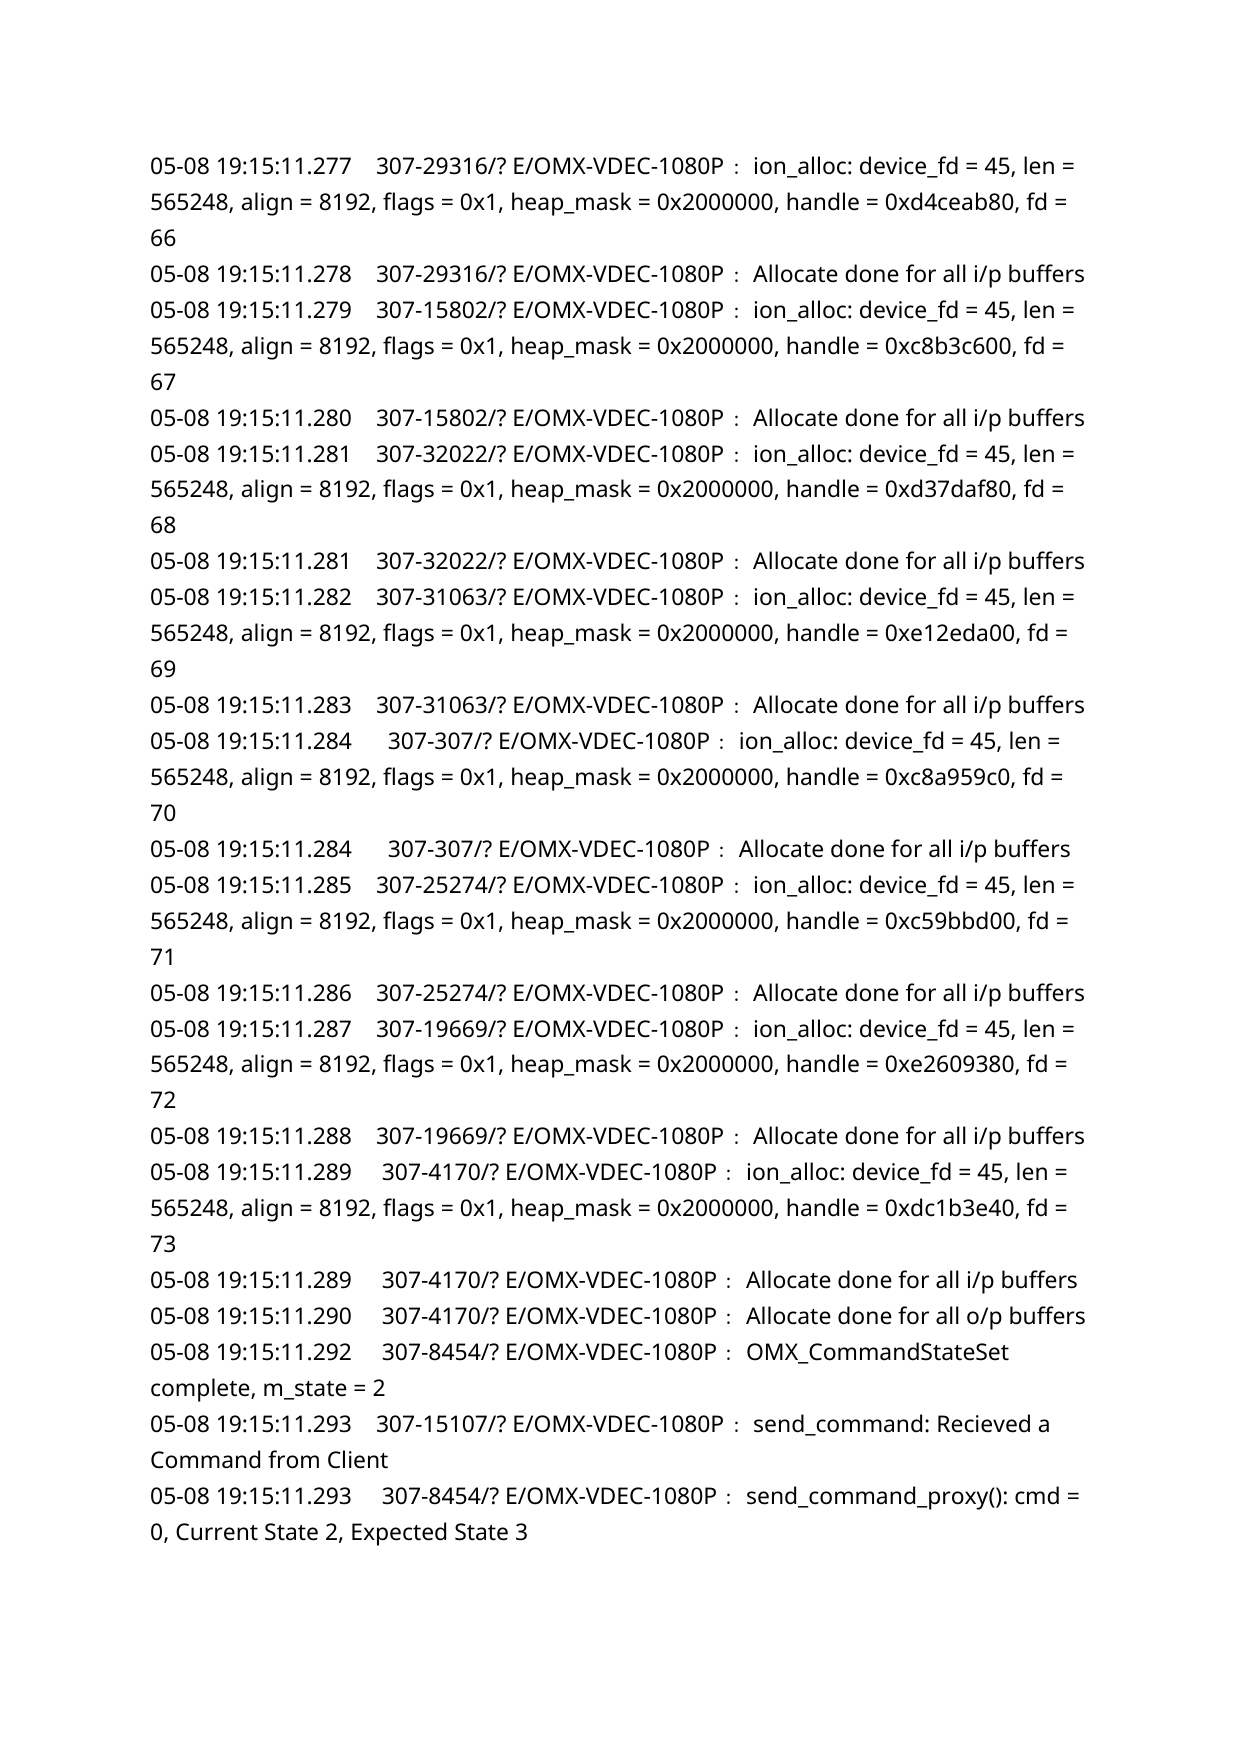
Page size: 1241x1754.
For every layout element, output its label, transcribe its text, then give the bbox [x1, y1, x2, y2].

text 05-08 19:15:11.289 307-4170/? E/OMX-VDEC-1080P﹕ Allocate done for all i/p buffers [150, 1264, 1090, 1295]
text 05-08 19:15:11.282 307-31063/? E/OMX-VDEC-1080P﹕ ion_alloc: device_fd = 45, len = 565248, align = 8192, flags = 0x1, heap_mask = 0x2000000, handle = 0xe12eda00, fd = 69 [150, 581, 1090, 684]
text 05-08 19:15:11.288 307-19669/? E/OMX-VDEC-1080P﹕ Allocate done for all i/p buffers [150, 1120, 1090, 1152]
text 05-08 19:15:11.283 307-31063/? E/OMX-VDEC-1080P﹕ Allocate done for all i/p buffers [150, 689, 1090, 720]
text 05-08 19:15:11.287 307-19669/? E/OMX-VDEC-1080P﹕ ion_alloc: device_fd = 45, len = 565248, align = 8192, flags = 0x1, heap_mask = 0x2000000, handle = 0xe2609380, fd = 72 [150, 1012, 1090, 1116]
text 05-08 19:15:11.281 307-32022/? E/OMX-VDEC-1080P﹕ Allocate done for all i/p buffers [150, 545, 1090, 577]
text 05-08 19:15:11.286 307-25274/? E/OMX-VDEC-1080P﹕ Allocate done for all i/p buffers [150, 977, 1090, 1008]
text 05-08 19:15:11.285 307-25274/? E/OMX-VDEC-1080P﹕ ion_alloc: device_fd = 45, len = 565248, align = 8192, flags = 0x1, heap_mask = 0x2000000, handle = 0xc59bbd00, fd = 71 [150, 869, 1090, 972]
text 05-08 19:15:11.293 307-15107/? E/OMX-VDEC-1080P﹕ send_command: Recieved a Command from Client [150, 1408, 1090, 1475]
text 05-08 19:15:11.279 307-15802/? E/OMX-VDEC-1080P﹕ ion_alloc: device_fd = 45, len = 565248, align = 8192, flags = 0x1, heap_mask = 0x2000000, handle = 0xc8b3c600, fd = 67 [150, 294, 1090, 397]
text 05-08 19:15:11.290 307-4170/? E/OMX-VDEC-1080P﹕ Allocate done for all o/p buffers [150, 1300, 1090, 1331]
text 05-08 19:15:11.292 307-8454/? E/OMX-VDEC-1080P﹕ OMX_CommandStateSet complete, m_state = 2 [150, 1336, 1090, 1403]
text 05-08 19:15:11.278 307-29316/? E/OMX-VDEC-1080P﹕ Allocate done for all i/p buffers [150, 258, 1090, 289]
text 05-08 19:15:11.293 307-8454/? E/OMX-VDEC-1080P﹕ send_command_proxy(): cmd = 0, Current State 2, Expected State 3 [150, 1480, 1090, 1547]
text 05-08 19:15:11.280 307-15802/? E/OMX-VDEC-1080P﹕ Allocate done for all i/p buffers [150, 402, 1090, 433]
text 05-08 19:15:11.277 307-29316/? E/OMX-VDEC-1080P﹕ ion_alloc: device_fd = 45, len = 565248, align = 8192, flags = 0x1, heap_mask = 0x2000000, handle = 0xd4ceab80, fd = 66 [150, 150, 1090, 253]
text 05-08 19:15:11.281 307-32022/? E/OMX-VDEC-1080P﹕ ion_alloc: device_fd = 45, len = 565248, align = 8192, flags = 0x1, heap_mask = 0x2000000, handle = 0xd37daf80, fd = 68 [150, 437, 1090, 541]
text 05-08 19:15:11.289 307-4170/? E/OMX-VDEC-1080P﹕ ion_alloc: device_fd = 45, len = 565248, align = 8192, flags = 0x1, heap_mask = 0x2000000, handle = 0xdc1b3e40, fd = 73 [150, 1156, 1090, 1259]
text 05-08 19:15:11.284 307-307/? E/OMX-VDEC-1080P﹕ Allocate done for all i/p buffers [150, 833, 1090, 864]
text 05-08 19:15:11.284 307-307/? E/OMX-VDEC-1080P﹕ ion_alloc: device_fd = 45, len = 565248, align = 8192, flags = 0x1, heap_mask = 0x2000000, handle = 0xc8a959c0, fd = 70 [150, 725, 1090, 828]
